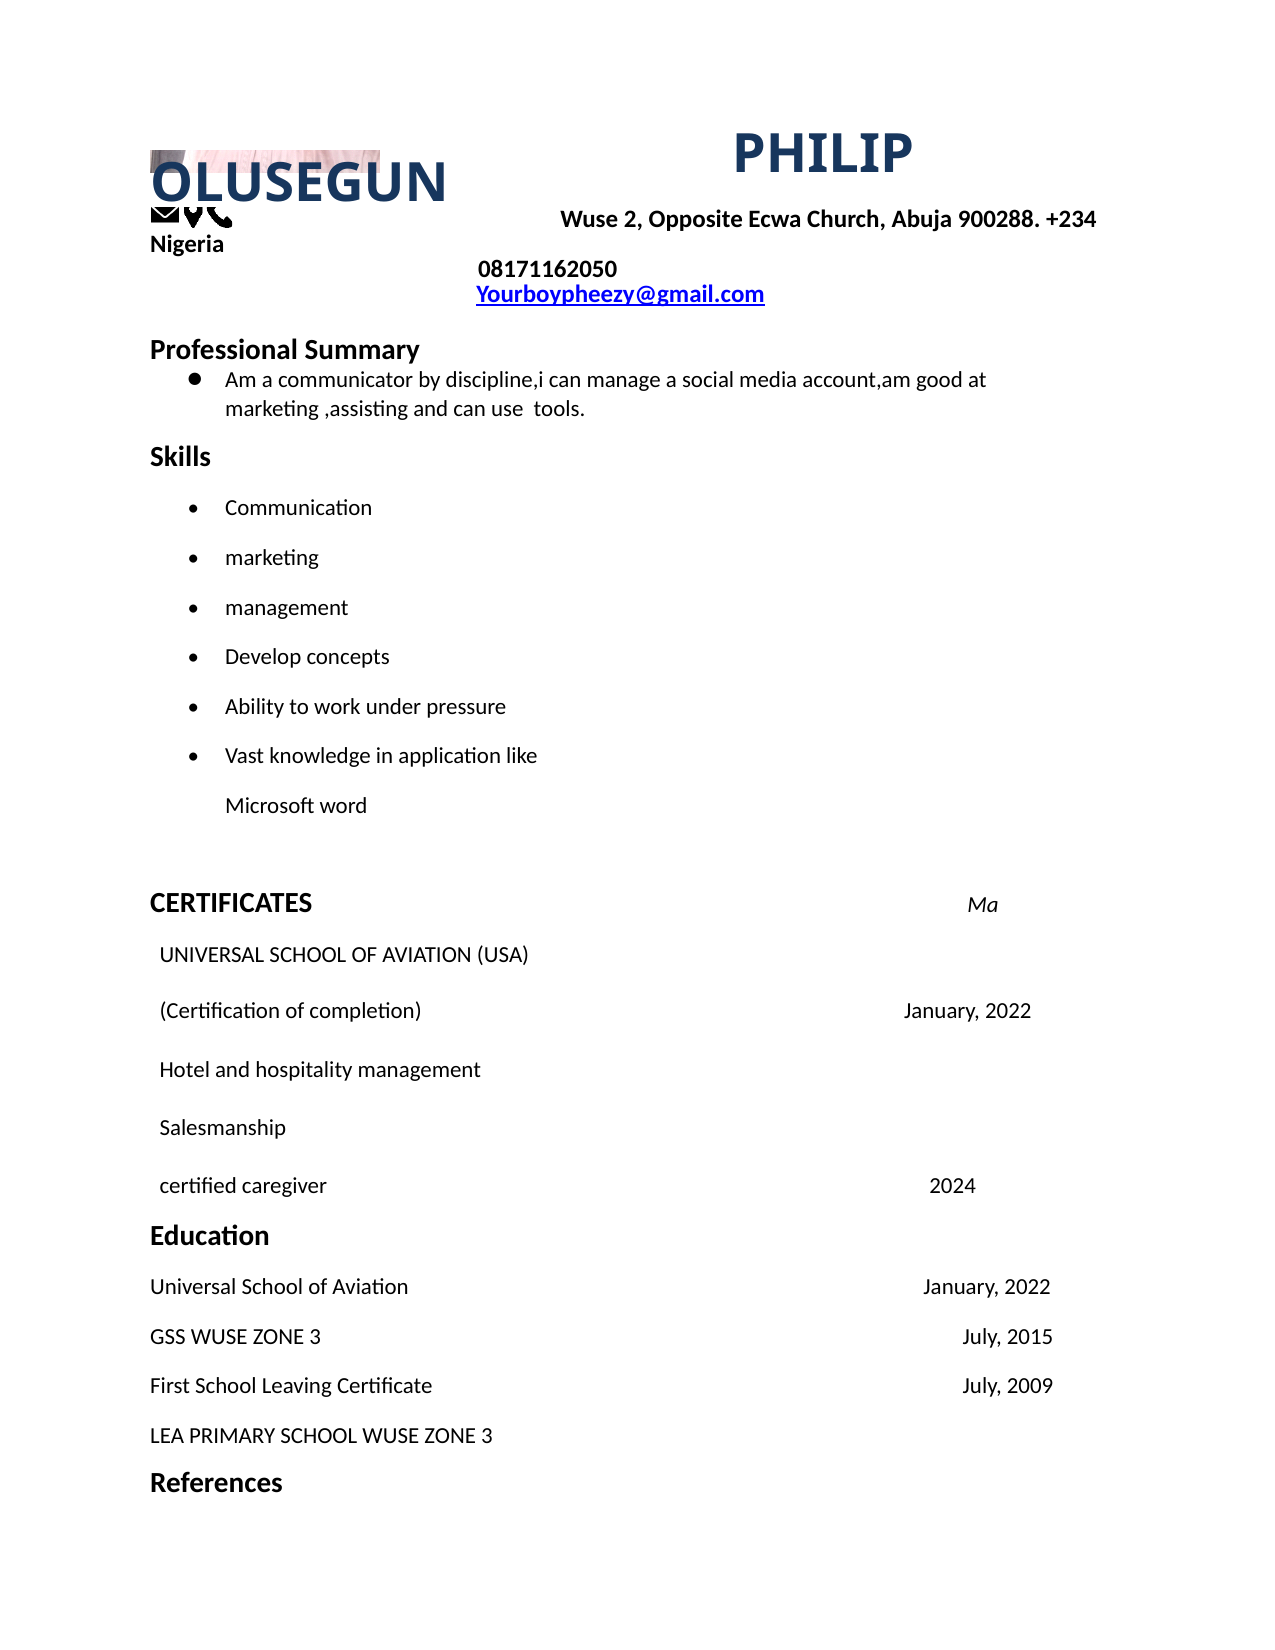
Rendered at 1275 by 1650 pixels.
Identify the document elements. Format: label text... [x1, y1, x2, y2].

text Education [150, 1222, 1125, 1251]
list Communication [187, 493, 1125, 522]
text PHILIP OLUSEGUN [150, 150, 1125, 207]
text CERTIFICATES Ma [150, 889, 1125, 918]
list management [187, 592, 1125, 621]
text References [150, 1470, 1125, 1499]
list marketing [187, 542, 1125, 571]
text 08171162050 [150, 257, 1125, 282]
text Yourboypheezy@gmail.com [150, 282, 1125, 307]
text Salesmanship [159, 1105, 1125, 1143]
list Develop concepts [187, 642, 1125, 670]
text Universal School of Aviation January, 2022 [150, 1272, 1125, 1300]
list Ability to work under pressure [187, 691, 1125, 720]
text GSS WUSE ZONE 3 July, 2015 [150, 1321, 1125, 1350]
list Vast knowledge in application like [187, 741, 1125, 769]
text First School Leaving Certificate July, 2009 [150, 1371, 1125, 1399]
text LEA PRIMARY SCHOOL WUSE ZONE 3 [150, 1420, 1125, 1449]
list Am a communicator by discipline,i can manage a social media account,am good at marketing ,assisting and can use tools. [187, 365, 1125, 422]
text Wuse 2, Opposite Ecwa Church, Abuja 900288. +234 Nigeria [150, 207, 1125, 257]
text (Certification of completion) January, 2022 [159, 989, 1125, 1026]
text Professional Summary [150, 336, 1125, 365]
text certified caregiver 2024 [159, 1164, 1125, 1201]
text Skills [150, 443, 1125, 472]
text Microsoft word [225, 790, 1125, 819]
text Hotel and hospitality management [159, 1047, 1125, 1084]
text UNIVERSAL SCHOOL OF AVIATION (USA) [159, 939, 1125, 968]
